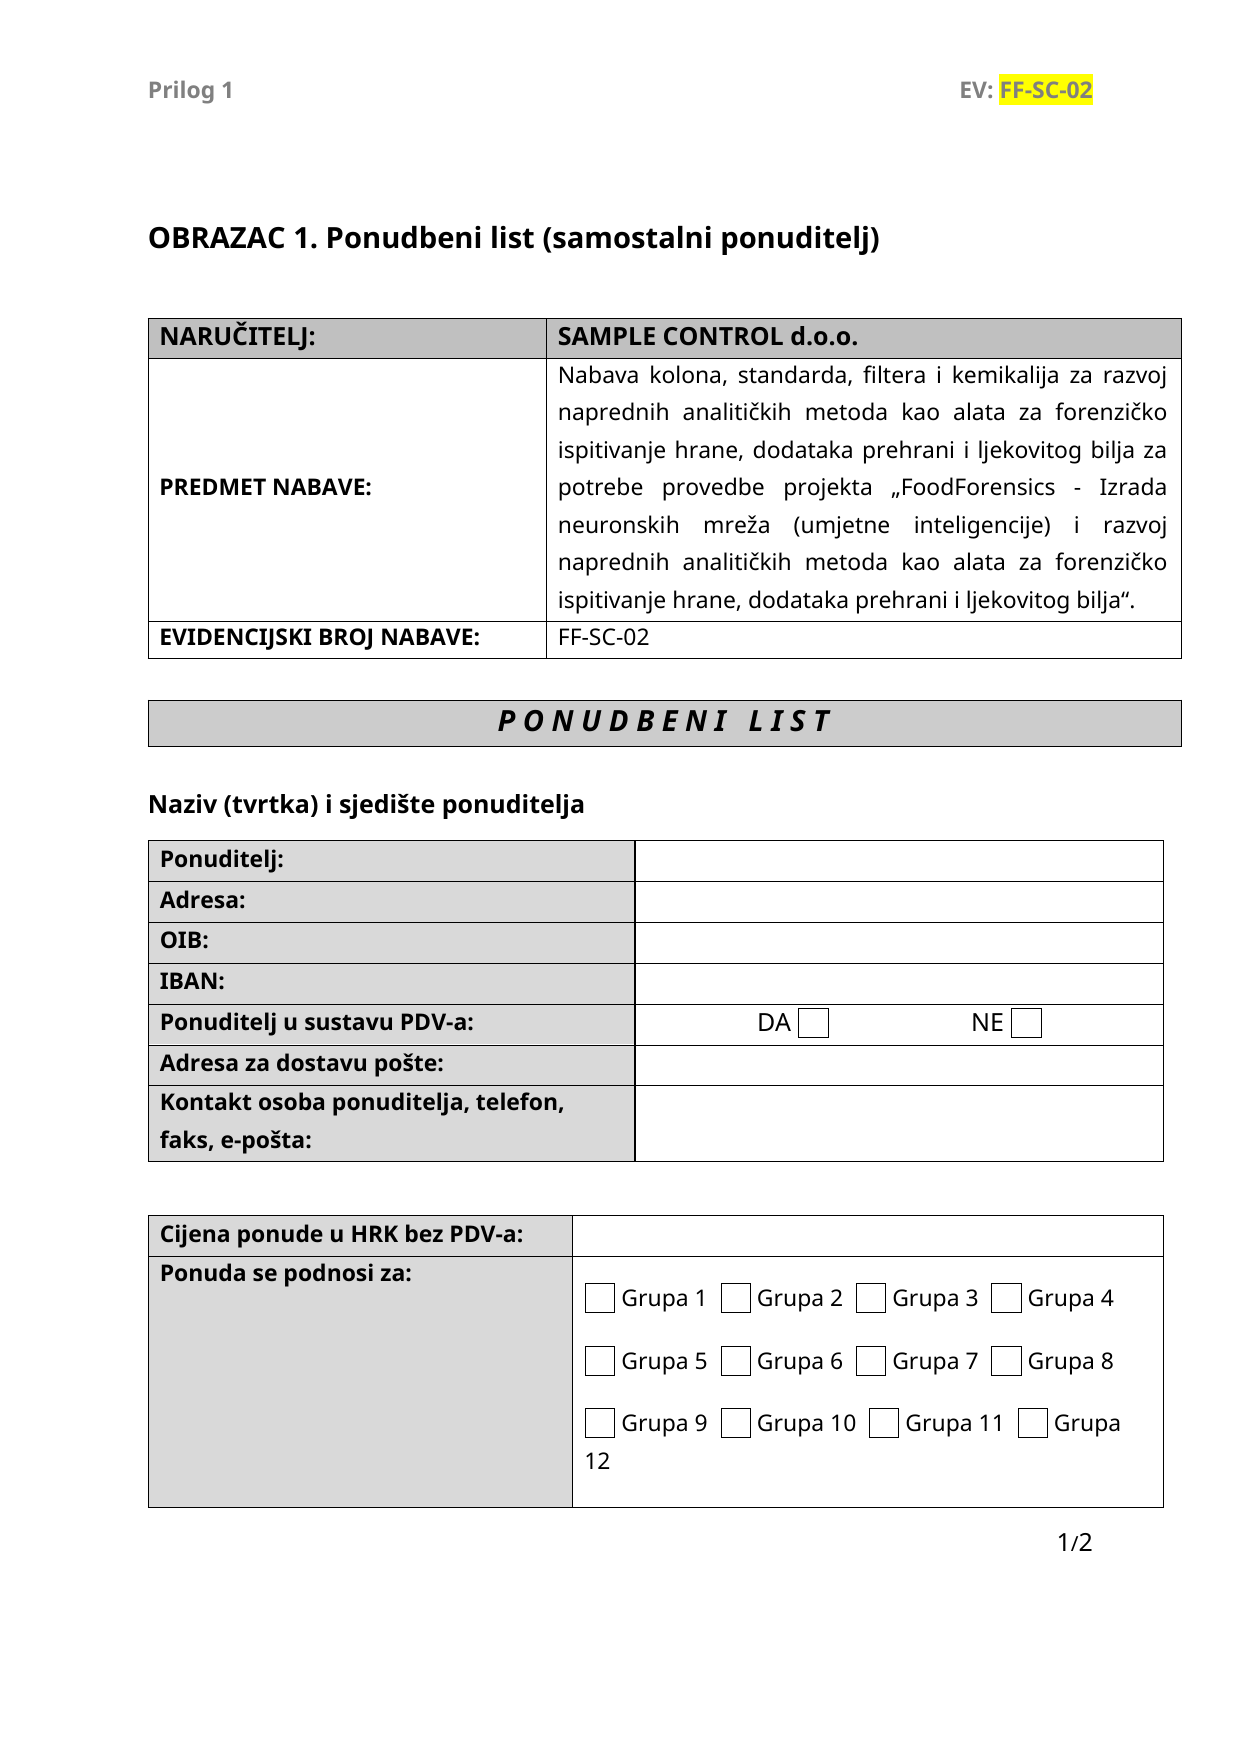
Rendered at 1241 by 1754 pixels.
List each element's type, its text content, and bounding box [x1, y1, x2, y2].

table_header NARUČITELJ: [149, 319, 546, 358]
table_cell DA NE [636, 1005, 1163, 1044]
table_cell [149, 1257, 572, 1507]
table_cell [636, 923, 1163, 963]
table_cell IBAN: [149, 964, 634, 1004]
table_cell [573, 1257, 1163, 1507]
table_header [573, 1216, 1163, 1256]
table_cell Ponuditelj u sustavu PDV-a: [149, 1005, 634, 1044]
table_cell EVIDENCIJSKI BROJ NABAVE: [149, 622, 546, 658]
table_header Ponuditelj: [149, 841, 634, 881]
table_cell Adresa za dostavu pošte: [149, 1046, 634, 1085]
table_cell PREDMET NABAVE: [149, 359, 546, 621]
table_cell [636, 1046, 1163, 1085]
table_cell [636, 964, 1163, 1004]
table_cell [636, 882, 1163, 922]
table_cell [636, 1086, 1163, 1161]
table_header P O N U D B E N I L I S T [149, 701, 1181, 746]
table_cell Adresa: [149, 882, 634, 922]
table_cell FF-SC-02 [547, 622, 1181, 658]
table_cell Nabava kolona, standarda, filtera i kemikalija za razvoj naprednih analitičkih metoda kao alata za forenzičko ispitivanje hrane, dodataka prehrani i ljekovitog bilja za potrebe provedbe projekta „FoodForensics - Izrada neuronskih mreža (umjetne inteligencije) i razvoj naprednih analitičkih metoda kao alata za forenzičko ispitivanje hrane, dodataka prehrani i ljekovitog bilja“. [547, 359, 1181, 621]
table_cell Kontakt osoba ponuditelja, telefon, faks, e-pošta: [149, 1086, 634, 1161]
table_header [636, 841, 1163, 881]
subtitle OBRAZAC 1. Ponudbeni list (samostalni ponuditelj) [148, 217, 1092, 257]
table_header SAMPLE CONTROL d.o.o. [547, 319, 1181, 358]
table_cell OIB: [149, 923, 634, 963]
text Naziv (tvrtka) i sjedište ponuditelja [148, 787, 1092, 821]
table_header Cijena ponude u HRK bez PDV-a: [149, 1216, 572, 1256]
